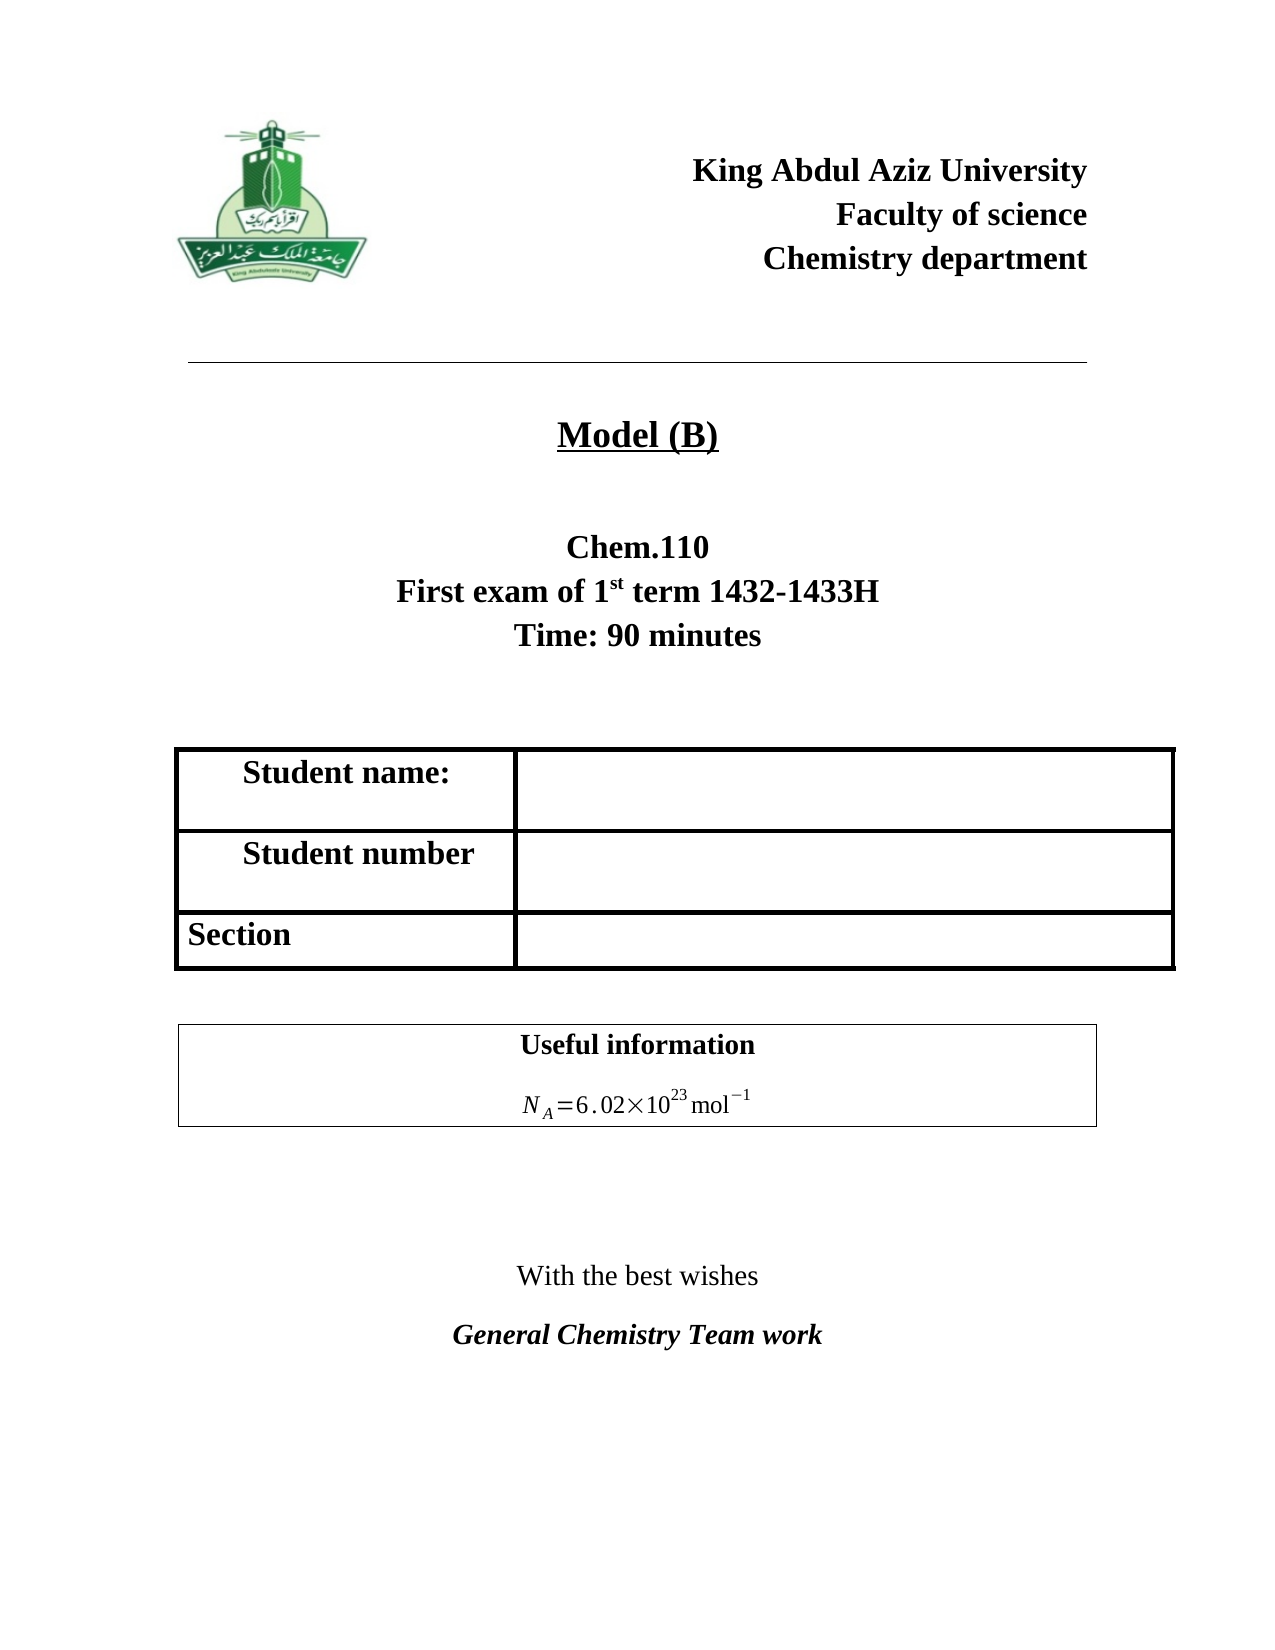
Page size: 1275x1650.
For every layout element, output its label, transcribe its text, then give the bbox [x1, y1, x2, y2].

table_cell Student number [179, 833, 513, 910]
text Faculty of science [372, 194, 1087, 232]
text Model (B) [187, 412, 1087, 456]
table_cell Section [179, 915, 513, 966]
table_header [518, 752, 1171, 829]
text Useful information [179, 1025, 1096, 1061]
picture [171, 112, 372, 288]
text First exam of 1st term 1432-1433H [187, 571, 1087, 609]
text Chemistry department [372, 238, 1087, 276]
text With the best wishes [187, 1258, 1087, 1292]
text King Abdul Aziz University [372, 150, 1087, 188]
table_cell [518, 833, 1171, 910]
text Chem.110 [187, 527, 1087, 565]
table_header Student name: [179, 752, 513, 829]
text General Chemistry Team work [187, 1317, 1087, 1351]
text Time: 90 minutes [187, 615, 1087, 653]
table_cell [518, 915, 1171, 966]
